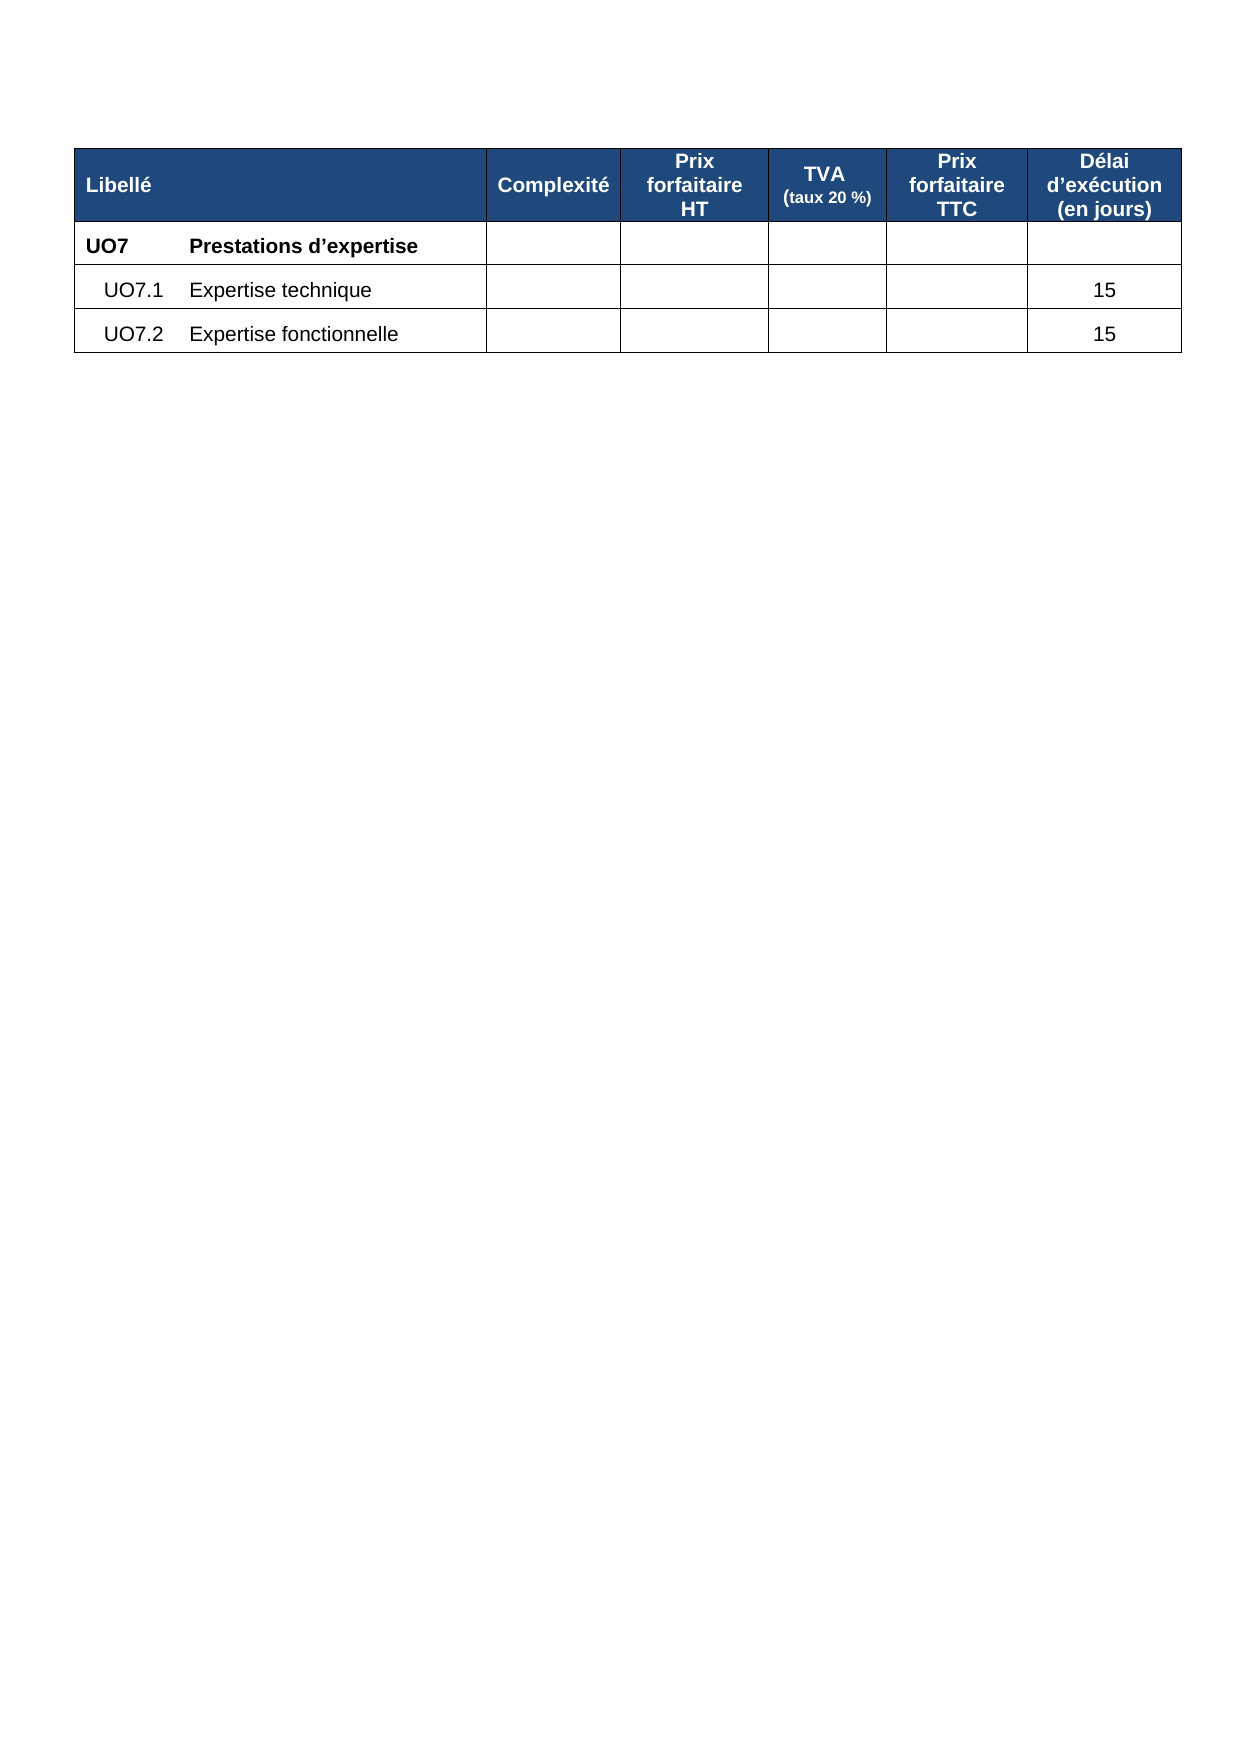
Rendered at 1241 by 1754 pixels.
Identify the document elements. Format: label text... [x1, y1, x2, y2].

table_cell [887, 265, 1027, 308]
table_cell [487, 222, 620, 264]
table_cell 15 [1028, 309, 1181, 352]
table_cell [887, 309, 1027, 352]
table_cell [621, 222, 768, 264]
table_cell [621, 265, 768, 308]
table_cell UO7 Prestations d’expertise [75, 222, 486, 264]
table_cell [769, 265, 886, 308]
table_header Complexité [487, 149, 620, 221]
table_cell [769, 222, 886, 264]
table_cell [1028, 222, 1181, 264]
table_header Prix forfaitaire HT [621, 149, 768, 221]
table_cell [487, 309, 620, 352]
table_header Prix forfaitaire TTC [887, 149, 1027, 221]
table_cell UO7.1 Expertise technique [75, 265, 486, 308]
table_header Délai d’exécution (en jours) [1028, 149, 1181, 221]
table_cell [487, 265, 620, 308]
table_header TVA (taux 20 %) [769, 149, 886, 221]
table_cell [621, 309, 768, 352]
table_cell [769, 309, 886, 352]
table_cell 15 [1028, 265, 1181, 308]
table_header Libellé [75, 149, 486, 221]
table_cell UO7.2 Expertise fonctionnelle [75, 309, 486, 352]
table_cell [887, 222, 1027, 264]
